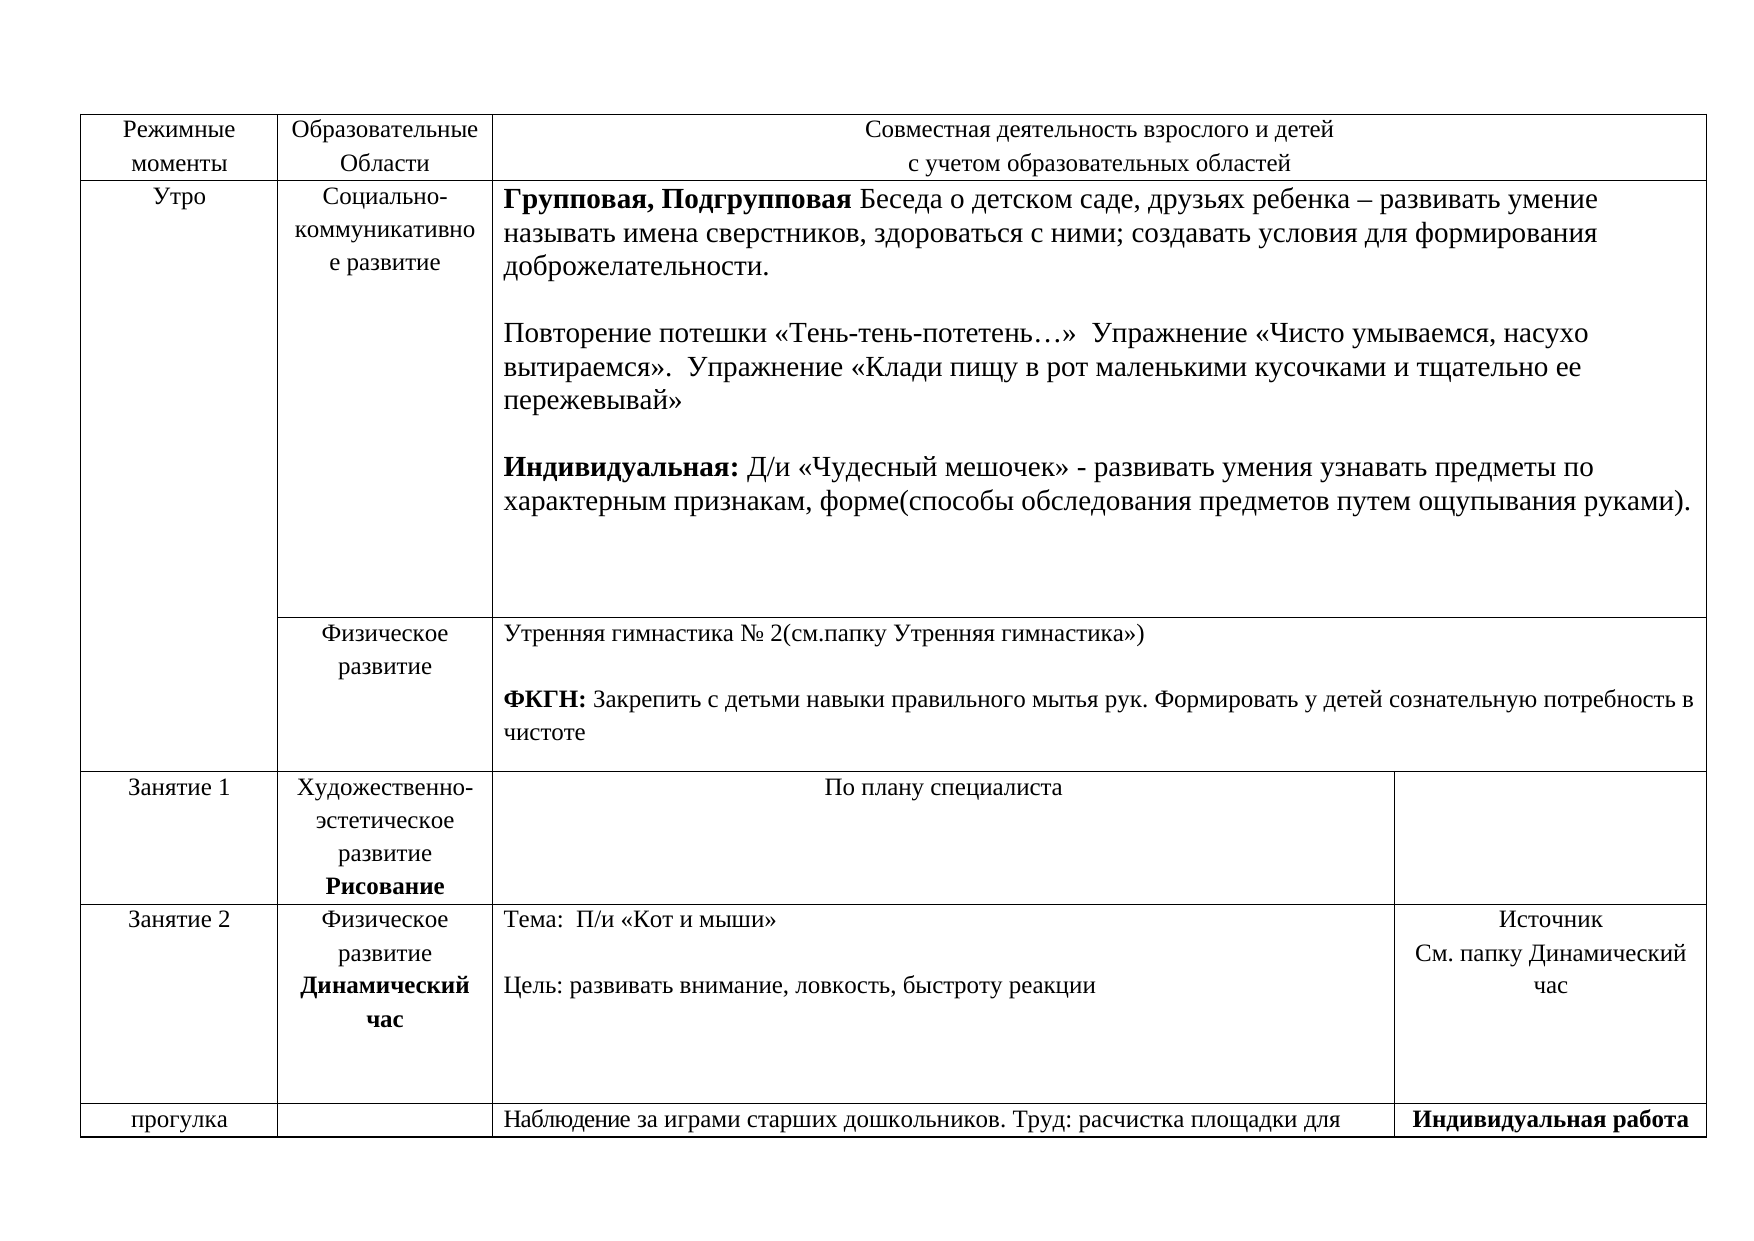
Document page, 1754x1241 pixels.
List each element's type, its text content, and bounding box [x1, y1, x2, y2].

table_cell Утро [81, 181, 277, 771]
table_cell Физическое развитие [278, 618, 492, 771]
table_header Совместная деятельность взрослого и детей с учетом образовательных областей [493, 115, 1706, 180]
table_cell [278, 1104, 492, 1136]
table_cell прогулка [81, 1104, 277, 1136]
table_cell Групповая, Подгрупповая Беседа о детском саде, друзьях ребенка – развивать умение называть имена сверстников, здороваться с ними; создавать условия для формирования доброжелательности. Повторение потешки «Тень-тень-потетень…» Упражнение «Чисто умываемся, насухо вытираемся». Упражнение «Клади пищу в рот маленькими кусочками и тщательно ее пережевывай» Индивидуальная: Д/и «Чудесный мешочек» - развивать умения узнавать предметы по характерным признакам, форме(способы обследования предметов путем ощупывания руками). [493, 181, 1706, 617]
table_header Режимные моменты [81, 115, 277, 180]
table_cell [1395, 772, 1706, 903]
table_cell Занятие 2 [81, 905, 277, 1103]
table_cell Социально-коммуникативное развитие [278, 181, 492, 617]
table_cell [493, 1104, 1394, 1136]
table_cell Утренняя гимнастика № 2(см.папку Утренняя гимнастика») ФКГН: Закрепить с детьми навыки правильного мытья рук. Формировать у детей сознательную потребность в чистоте [493, 618, 1706, 771]
table_cell Источник См. папку Динамический час [1395, 905, 1706, 1103]
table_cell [1395, 1104, 1706, 1136]
table_cell Занятие 1 [81, 772, 277, 903]
table_cell По плану специалиста [493, 772, 1394, 903]
table_cell Физическое развитие Динамический час [278, 905, 492, 1103]
table_header Образовательные Области [278, 115, 492, 180]
table_cell Художественно-эстетическое развитие Рисование [278, 772, 492, 903]
table_cell Тема: П/и «Кот и мыши» Цель: развивать внимание, ловкость, быстроту реакции [493, 905, 1394, 1103]
